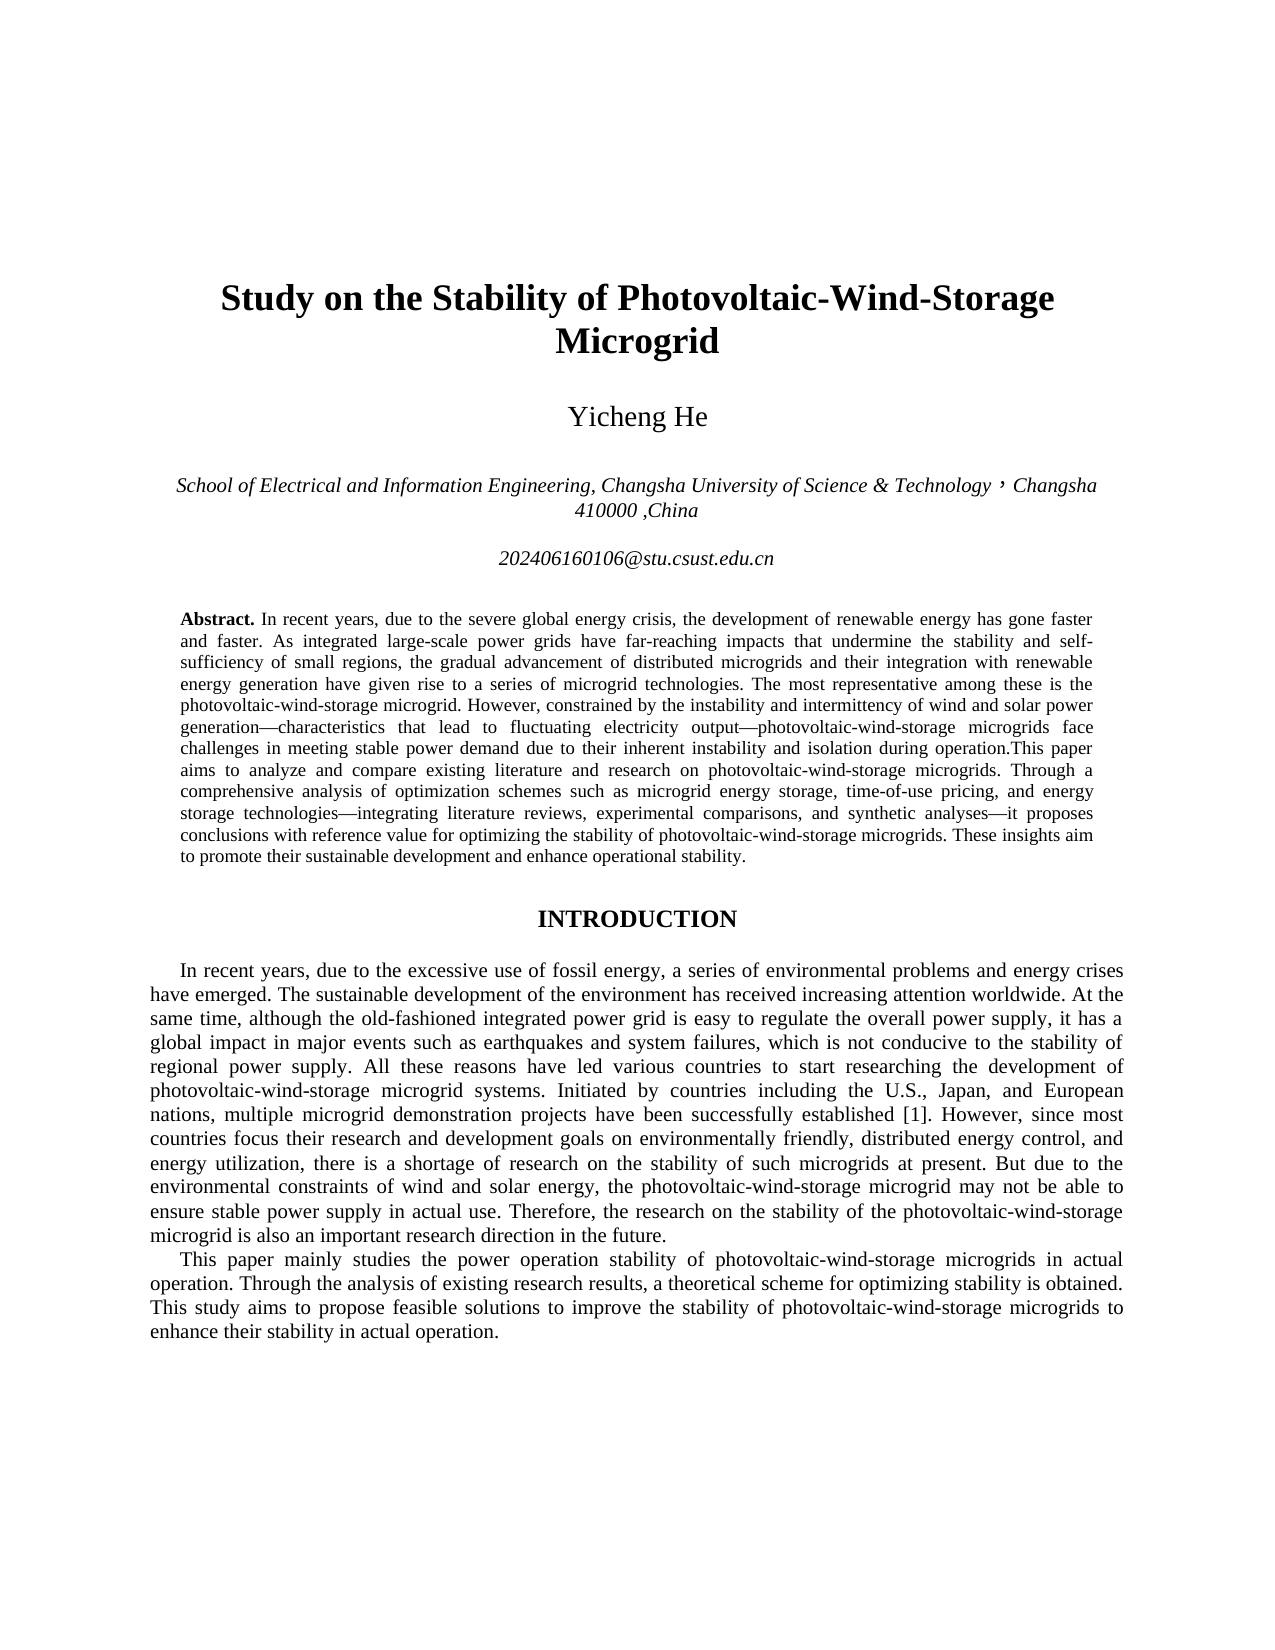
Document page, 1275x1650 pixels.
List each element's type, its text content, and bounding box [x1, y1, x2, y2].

text School of Electrical and Information Engineering, Changsha University of Science & Technology，Changsha 410000 ,China 202406160106@stu.csust.edu.cn [150, 470, 1125, 570]
title Study on the Stability of Photovoltaic-Wind-Storage Microgrid [150, 275, 1125, 361]
text Yicheng He [150, 399, 1125, 432]
subtitle Introduction [150, 904, 1125, 933]
text Abstract. In recent years, due to the severe global energy crisis, the development of renewable energy has gone faster and faster. As integrated large-scale power grids have far-reaching impacts that undermine the stability and self-sufficiency of small regions, the gradual advancement of distributed microgrids and their integration with renewable energy generation have given rise to a series of microgrid technologies. The most representative among these is the photovoltaic-wind-storage microgrid. However, constrained by the instability and intermittency of wind and solar power generation—characteristics that lead to fluctuating electricity output—photovoltaic-wind-storage microgrids face challenges in meeting stable power demand due to their inherent instability and isolation during operation.This paper aims to analyze and compare existing literature and research on photovoltaic-wind-storage microgrids. Through a comprehensive analysis of optimization schemes such as microgrid energy storage, time-of-use pricing, and energy storage technologies—integrating literature reviews, experimental comparisons, and synthetic analyses—it proposes conclusions with reference value for optimizing the stability of photovoltaic-wind-storage microgrids. These insights aim to promote their sustainable development and enhance operational stability. [180, 608, 1095, 867]
text This paper mainly studies the power operation stability of photovoltaic-wind-storage microgrids in actual operation. Through the analysis of existing research results, a theoretical scheme for optimizing stability is obtained. This study aims to propose feasible solutions to improve the stability of photovoltaic-wind-storage microgrids to enhance their stability in actual operation. [150, 1247, 1125, 1343]
text In recent years, due to the excessive use of fossil energy, a series of environmental problems and energy crises have emerged. The sustainable development of the environment has received increasing attention worldwide. At the same time, although the old-fashioned integrated power grid is easy to regulate the overall power supply, it has a global impact in major events such as earthquakes and system failures, which is not conducive to the stability of regional power supply. All these reasons have led various countries to start researching the development of photovoltaic-wind-storage microgrid systems. Initiated by countries including the U.S., Japan, and European nations, multiple microgrid demonstration projects have been successfully established [1]. However, since most countries focus their research and development goals on environmentally friendly, distributed energy control, and energy utilization, there is a shortage of research on the stability of such microgrids at present. But due to the environmental constraints of wind and solar energy, the photovoltaic-wind-storage microgrid may not be able to ensure stable power supply in actual use. Therefore, the research on the stability of the photovoltaic-wind-storage microgrid is also an important research direction in the future. [150, 958, 1125, 1247]
